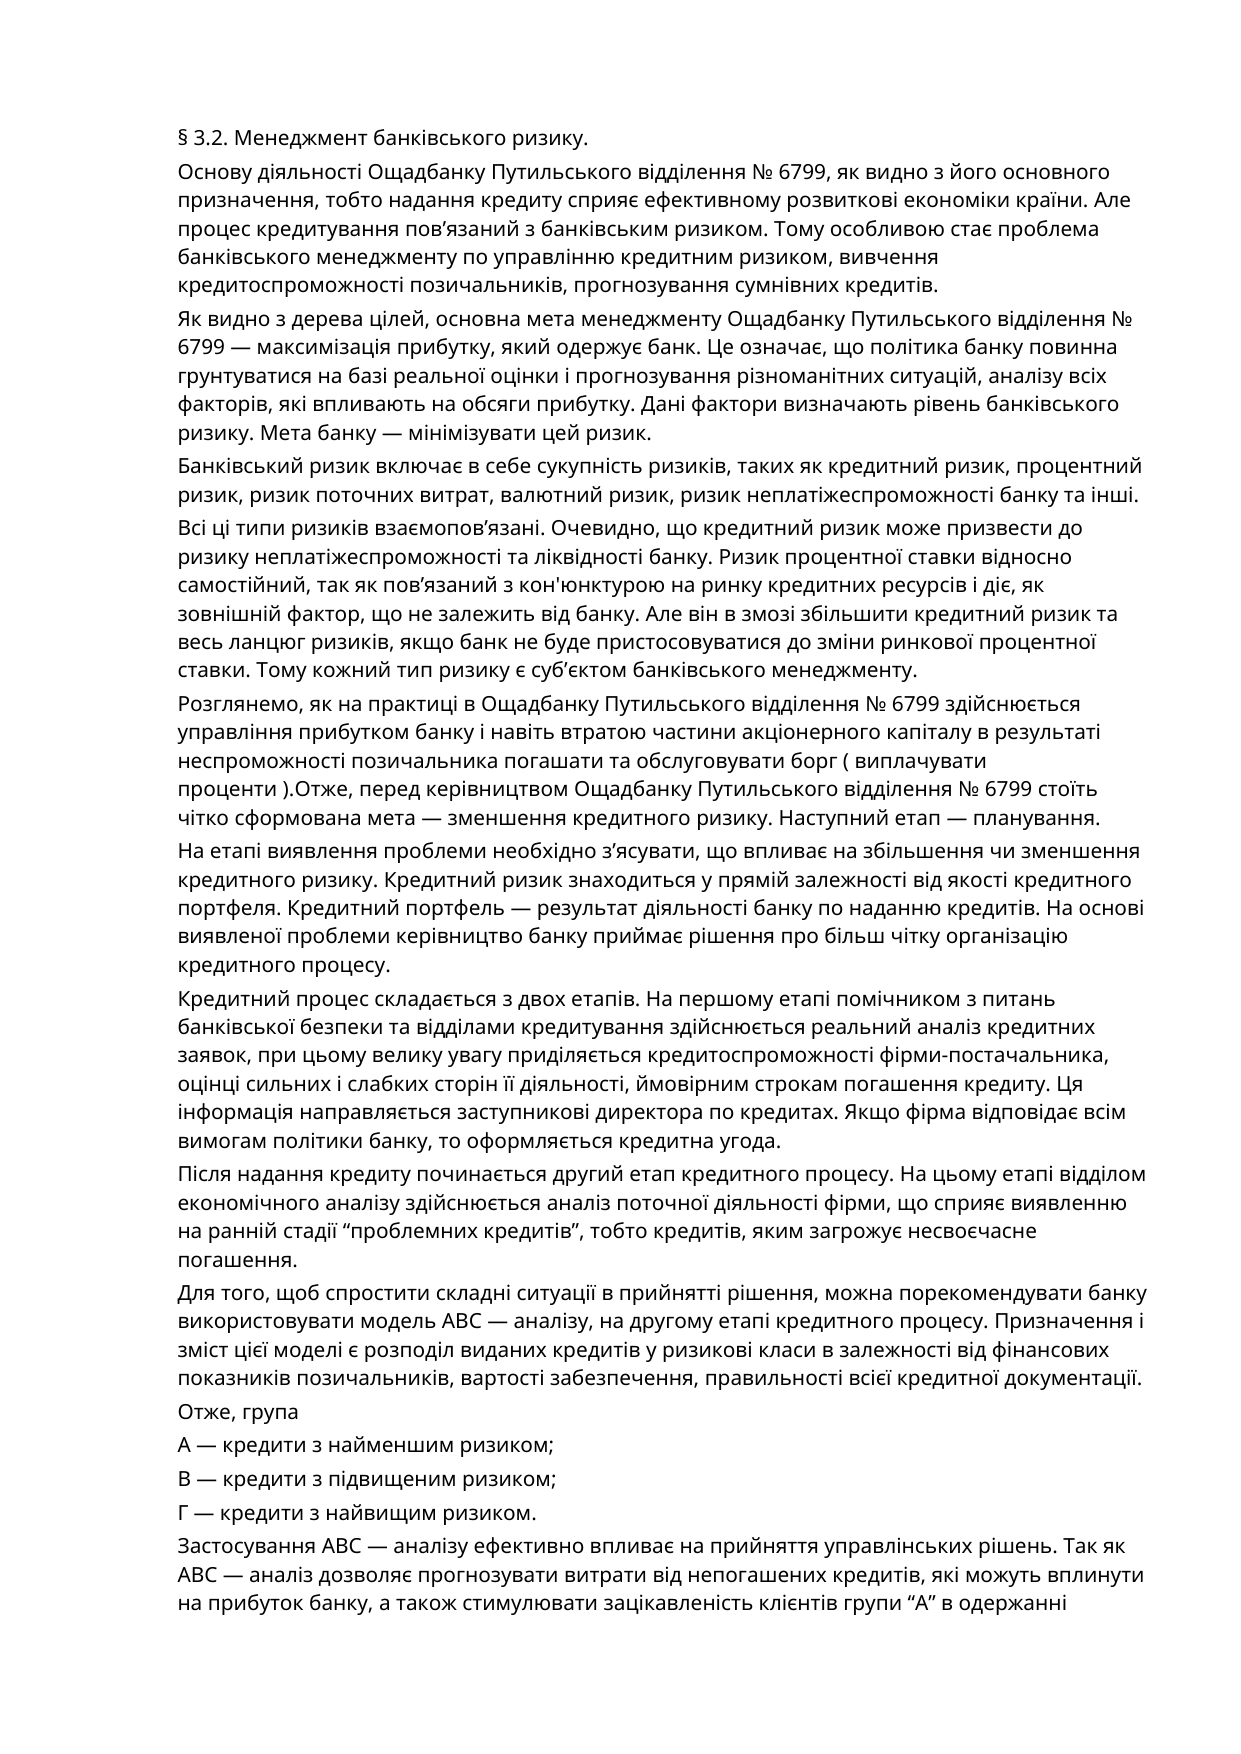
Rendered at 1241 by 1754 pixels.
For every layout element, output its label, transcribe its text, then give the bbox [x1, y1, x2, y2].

text Основу діяльності Ощадбанку Путильського відділення № 6799, як видно з його основного призначення, тобто надання кредиту сприяє ефективному розвиткові економіки країни. Але процес кредитування пов’язаний з банківським ризиком. Тому особливою стає проблема банківського менеджменту по управлінню кредитним ризиком, вивчення кредитоспроможності позичальників, прогнозування сумнівних кредитів. [177, 157, 1152, 299]
text Г — кредити з найвищим ризиком. [177, 1498, 1152, 1526]
text Для того, щоб спростити складні ситуації в прийнятті рішення, можна порекомендувати банку використовувати модель АВС — аналізу, на другому етапі кредитного процесу. Призначення і зміст цієї моделі є розподіл виданих кредитів у ризикові класи в залежності від фінансових показників позичальників, вартості забезпечення, правильності всієї кредитної документації. [177, 1278, 1152, 1392]
text Після надання кредиту починається другий етап кредитного процесу. На цьому етапі відділом економічного аналізу здійснюється аналіз поточної діяльності фірми, що сприяє виявленню на ранній стадії “проблемних кредитів”, тобто кредитів, яким загрожує несвоєчасне погашення. [177, 1159, 1152, 1273]
text Розглянемо, як на практиці в Ощадбанку Путильського відділення № 6799 здійснюється управління прибутком банку і навіть втратою частини акціонерного капіталу в результаті неспроможності позичальника погашати та обслуговувати борг ( виплачувати проценти ).Отже, перед керівництвом Ощадбанку Путильського відділення № 6799 стоїть чітко сформована мета — зменшення кредитного ризику. Наступний етап — планування. [177, 689, 1152, 831]
text В — кредити з підвищеним ризиком; [177, 1464, 1152, 1493]
text А — кредити з найменшим ризиком; [177, 1431, 1152, 1459]
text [177, 1531, 1152, 1617]
text Кредитний процес складається з двох етапів. На першому етапі помічником з питань банківської безпеки та відділами кредитування здійснюється реальний аналіз кредитних заявок, при цьому велику увагу приділяється кредитоспроможності фірми-постачальника, оцінці сильних і слабких сторін її діяльності, ймовірним строкам погашення кредиту. Ця інформація направляється заступникові директора по кредитах. Якщо фірма відповідає всім вимогам політики банку, то оформляється кредитна угода. [177, 984, 1152, 1154]
text Всі ці типи ризиків взаємопов’язані. Очевидно, що кредитний ризик може призвести до ризику неплатіжеспроможності та ліквідності банку. Ризик процентної ставки відносно самостійний, так як пов’язаний з кон'юнктурою на ринку кредитних ресурсів і діє, як зовнішній фактор, що не залежить від банку. Але він в змозі збільшити кредитний ризик та весь ланцюг ризиків, якщо банк не буде пристосовуватися до зміни ринкової процентної ставки. Тому кожний тип ризику є суб’єктом банківського менеджменту. [177, 513, 1152, 684]
text § 3.2. Менеджмент банківського ризику. [177, 123, 1152, 152]
text Отже, група [177, 1397, 1152, 1426]
text Банківський ризик включає в себе сукупність ризиків, таких як кредитний ризик, процентний ризик, ризик поточних витрат, валютний ризик, ризик неплатіжеспроможності банку та інші. [177, 451, 1152, 508]
text На етапі виявлення проблеми необхідно з’ясувати, що впливає на збільшення чи зменшення кредитного ризику. Кредитний ризик знаходиться у прямій залежності від якості кредитного портфеля. Кредитний портфель — результат діяльності банку по наданню кредитів. На основі виявленої проблеми керівництво банку приймає рішення про більш чітку організацію кредитного процесу. [177, 836, 1152, 978]
text Як видно з дерева цілей, основна мета менеджменту Ощадбанку Путильського відділення № 6799 — максимізація прибутку, який одержує банк. Це означає, що політика банку повинна грунтуватися на базі реальної оцінки і прогнозування різноманітних ситуацій, аналізу всіх факторів, які впливають на обсяги прибутку. Дані фактори визначають рівень банківського ризику. Мета банку — мінімізувати цей ризик. [177, 304, 1152, 446]
